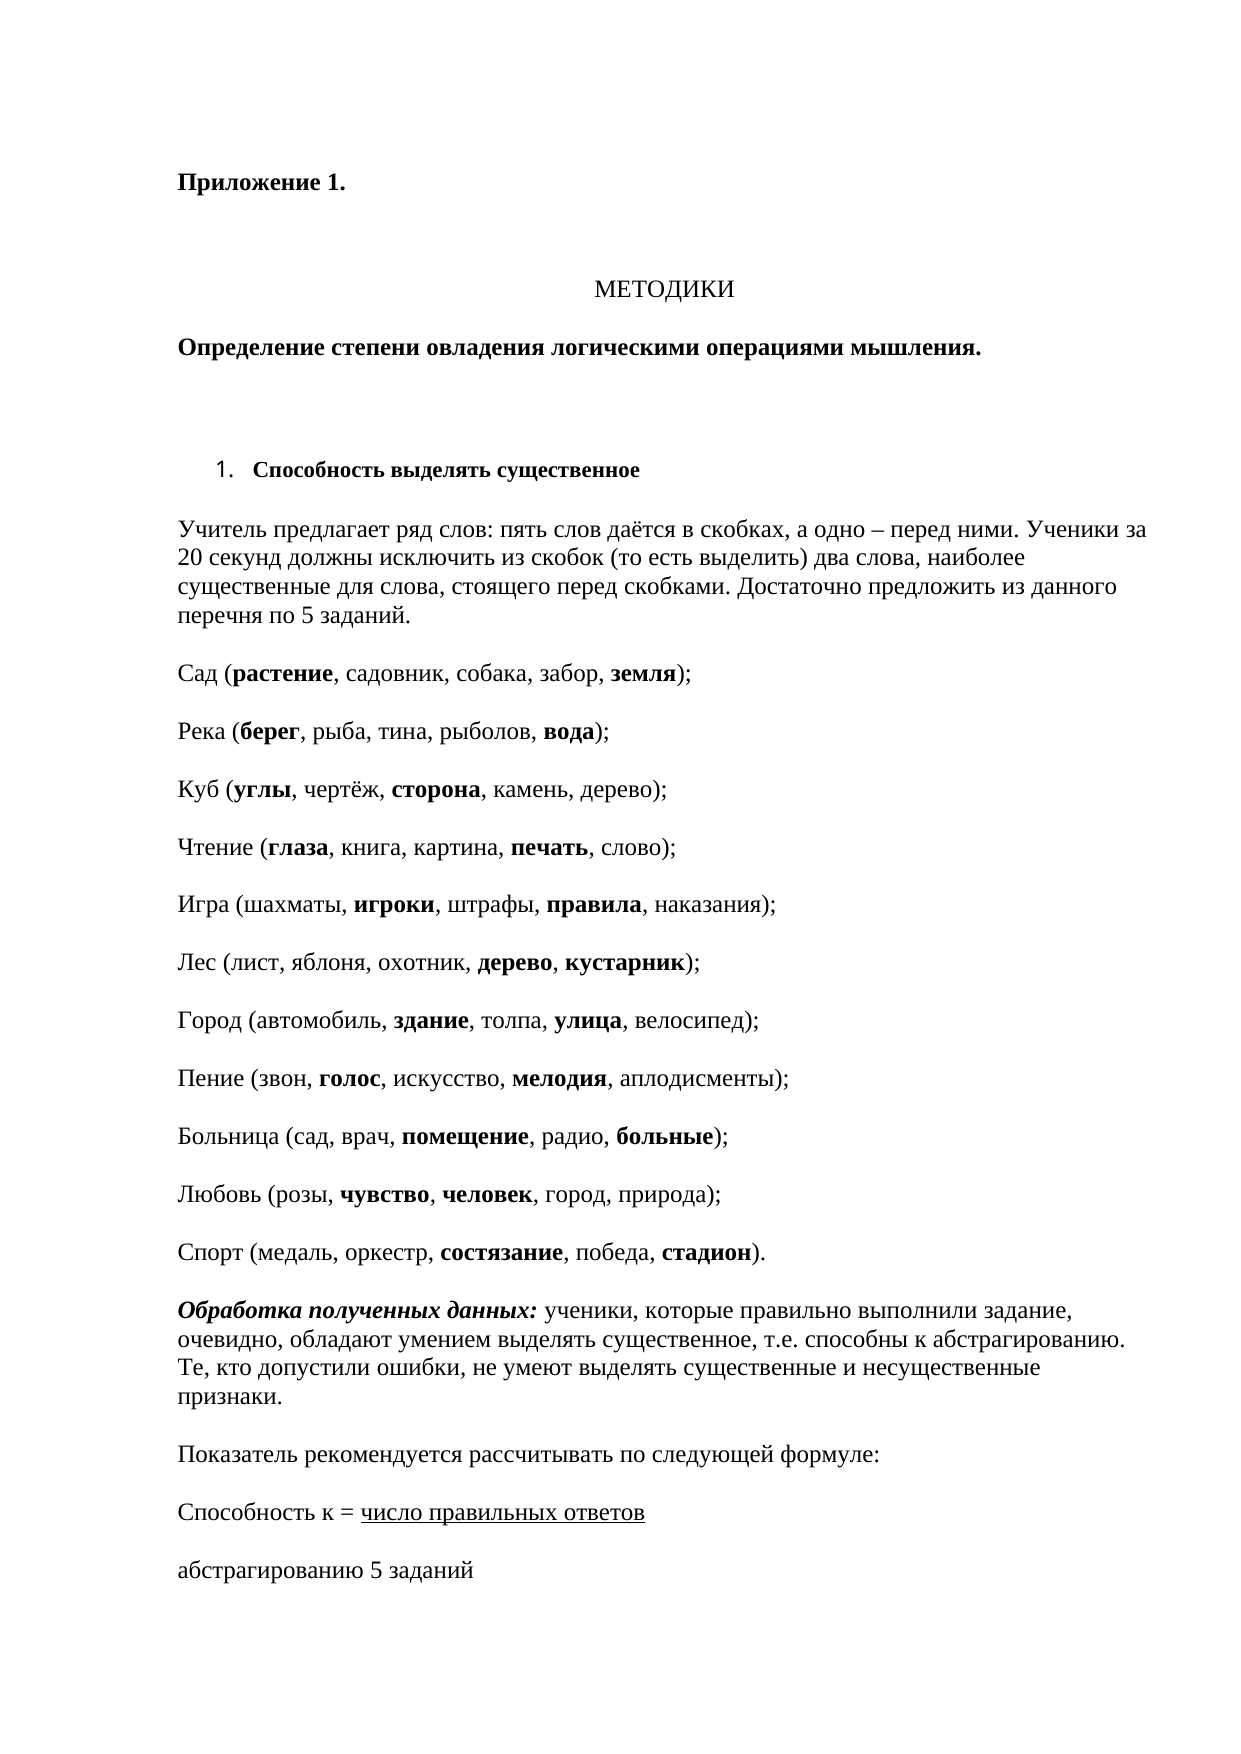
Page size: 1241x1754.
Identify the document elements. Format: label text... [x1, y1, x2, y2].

list Способность выделять существенное [215, 453, 1152, 484]
text Показатель рекомендуется рассчитывать по следующей формуле: [177, 1439, 1152, 1468]
text Способность к = число правильных ответов [177, 1497, 1152, 1526]
text Игра (шахматы, игроки, штрафы, правила, наказания); [177, 889, 1152, 918]
text Пение (звон, голос, искусство, мелодия, аплодисменты); [177, 1063, 1152, 1092]
text Сад (растение, садовник, собака, забор, земля); [177, 658, 1152, 687]
text Учитель предлагает ряд слов: пять слов даётся в скобках, а одно – перед ними. Ученики за 20 секунд должны исключить из скобок (то есть выделить) два слова, наиболее существенные для слова, стоящего перед скобками. Достаточно предложить из данного перечня по 5 заданий. [177, 514, 1152, 629]
text Определение степени овладения логическими операциями мышления. [177, 332, 1152, 361]
text Больница (сад, врач, помещение, радио, больные); [177, 1121, 1152, 1150]
text Приложение 1. [177, 167, 1152, 196]
text Куб (углы, чертёж, сторона, камень, дерево); [177, 774, 1152, 802]
text Город (автомобиль, здание, толпа, улица, велосипед); [177, 1005, 1152, 1034]
text Обработка полученных данных: ученики, которые правильно выполнили задание, очевидно, обладают умением выделять существенное, т.е. способны к абстрагированию. Те, кто допустили ошибки, не умеют выделять существенные и несущественные признаки. [177, 1295, 1152, 1410]
text МЕТОДИКИ [177, 274, 1152, 303]
text Спорт (медаль, оркестр, состязание, победа, стадион). [177, 1237, 1152, 1266]
text абстрагированию 5 заданий [177, 1555, 1152, 1584]
text Лес (лист, яблоня, охотник, дерево, кустарник); [177, 947, 1152, 976]
text Река (берег, рыба, тина, рыболов, вода); [177, 716, 1152, 744]
text Чтение (глаза, книга, картина, печать, слово); [177, 832, 1152, 860]
text Любовь (розы, чувство, человек, город, природа); [177, 1179, 1152, 1208]
